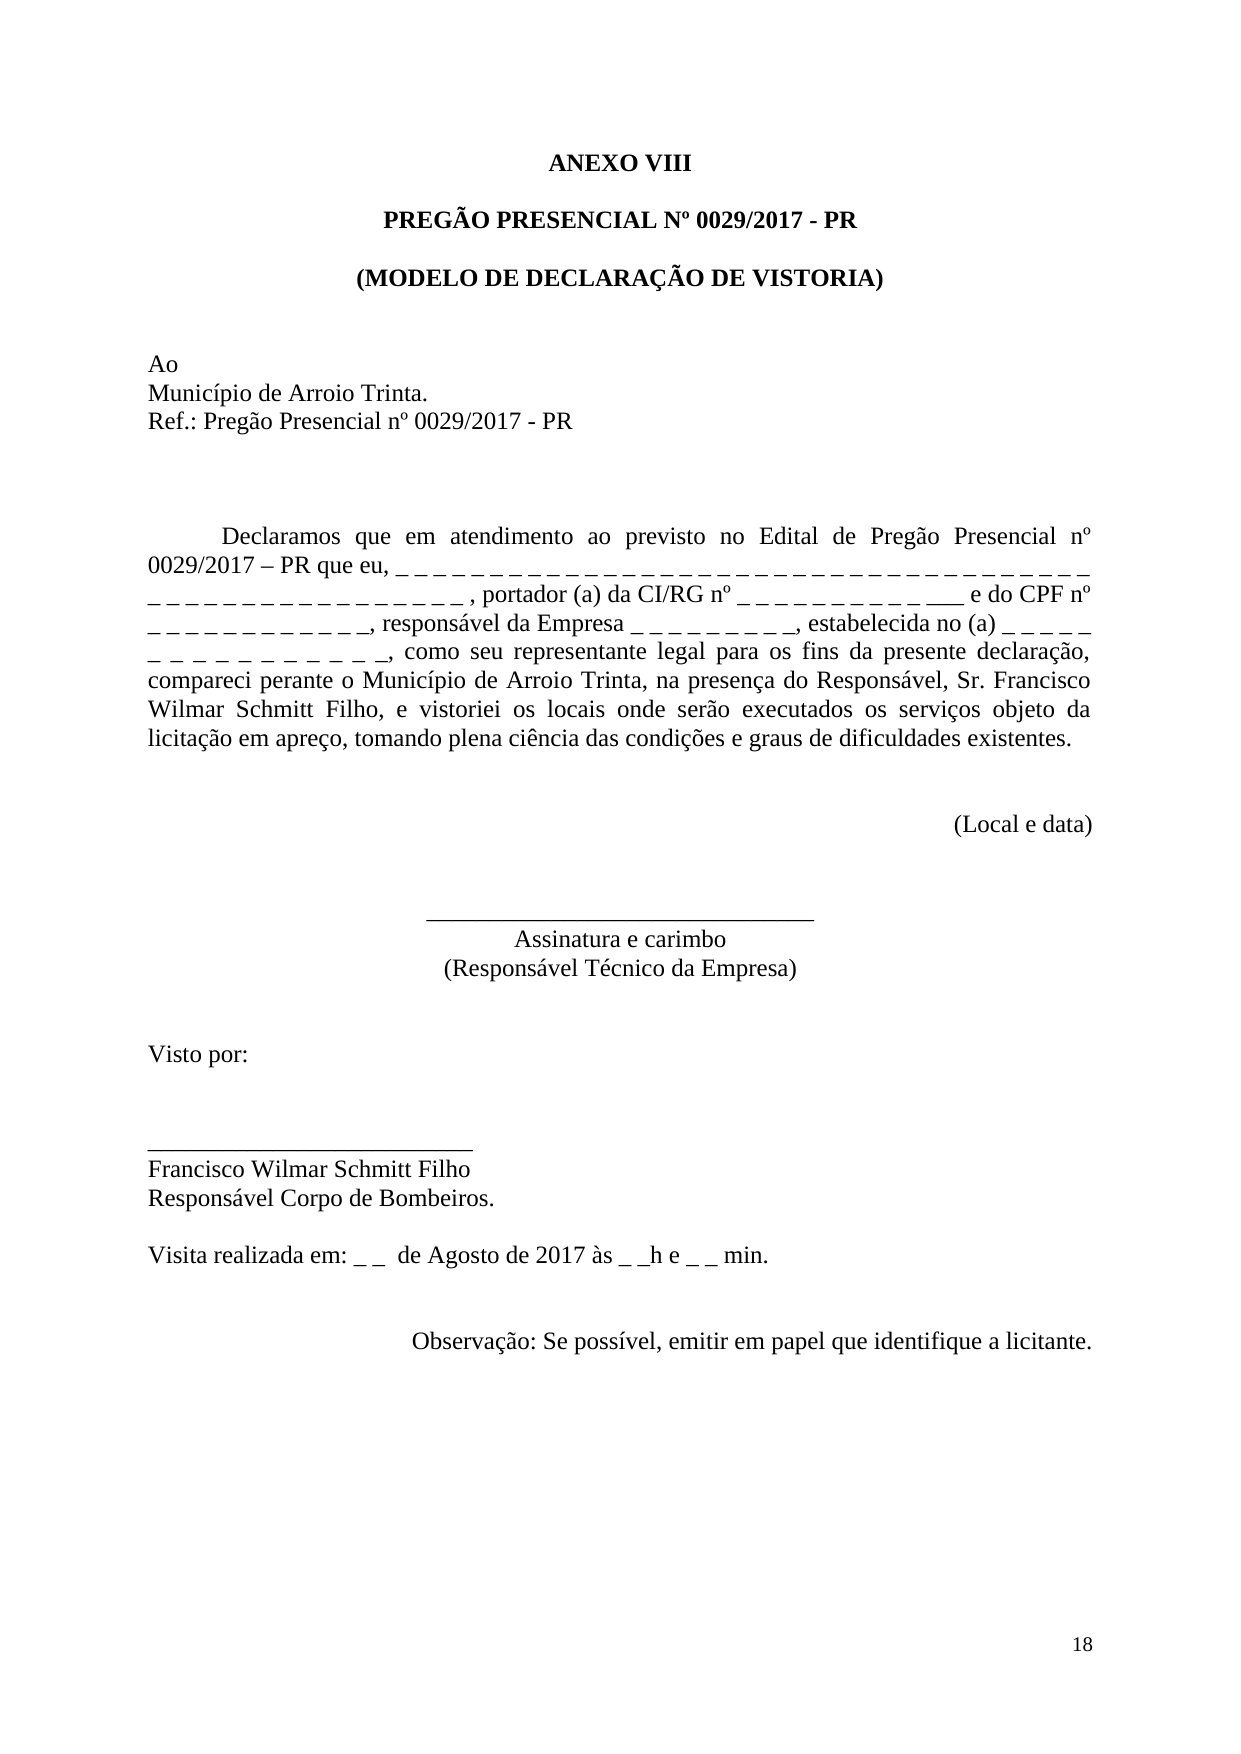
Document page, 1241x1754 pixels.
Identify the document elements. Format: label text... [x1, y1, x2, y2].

text Visto por: [148, 1039, 1092, 1068]
text Observação: Se possível, emitir em papel que identifique a licitante. [148, 1326, 1092, 1355]
text (MODELO DE DECLARAÇÃO DE VISTORIA) [148, 263, 1092, 291]
text Francisco Wilmar Schmitt Filho Responsável Corpo de Bombeiros. [148, 1154, 1092, 1211]
text (Responsável Técnico da Empresa) [148, 953, 1092, 981]
text _______________________________ [148, 895, 1092, 924]
text PREGÃO PRESENCIAL Nº 0029/2017 - PR [148, 205, 1092, 234]
text (Local e data) [148, 809, 1092, 838]
text Ao Município de Arroio Trinta. [148, 349, 1092, 406]
text Declaramos que em atendimento ao previsto no Edital de Pregão Presencial nº 0029/2017 – PR que eu, _ _ _ _ _ _ _ _ _ _ _ _ _ _ _ _ _ _ _ _ _ _ _ _ _ _ _ _ _ _ _ _ _ _ _ _ _ _ _ _ _ _ _ _ _ _ _ _ _ _ _ _ _ _ , portador (a) da CI/RG nº _ _ _ _ _ _ _ _ _ _ ___ e do CPF nº _ _ _ _ _ _ _ _ _ _ _ _, responsável da Empresa _ _ _ _ _ _ _ _ _, estabelecida no (a) _ _ _ _ _ _ _ _ _ _ _ _ _ _ _ _, como seu representante legal para os fins da presente declaração, compareci perante o Município de Arroio Trinta, na presença do Responsável, Sr. Francisco Wilmar Schmitt Filho, e vistoriei os locais onde serão executados os serviços objeto da licitação em apreço, tomando plena ciência das condições e graus de dificuldades existentes. [148, 521, 1092, 751]
text Assinatura e carimbo [148, 924, 1092, 953]
text Visita realizada em: _ _ de Agosto de 2017 às _ _h e _ _ min. [148, 1240, 1092, 1269]
text __________________________ [148, 1125, 1092, 1154]
text ANEXO VIII [148, 148, 1092, 176]
text Ref.: Pregão Presencial nº 0029/2017 - PR [148, 406, 1092, 435]
